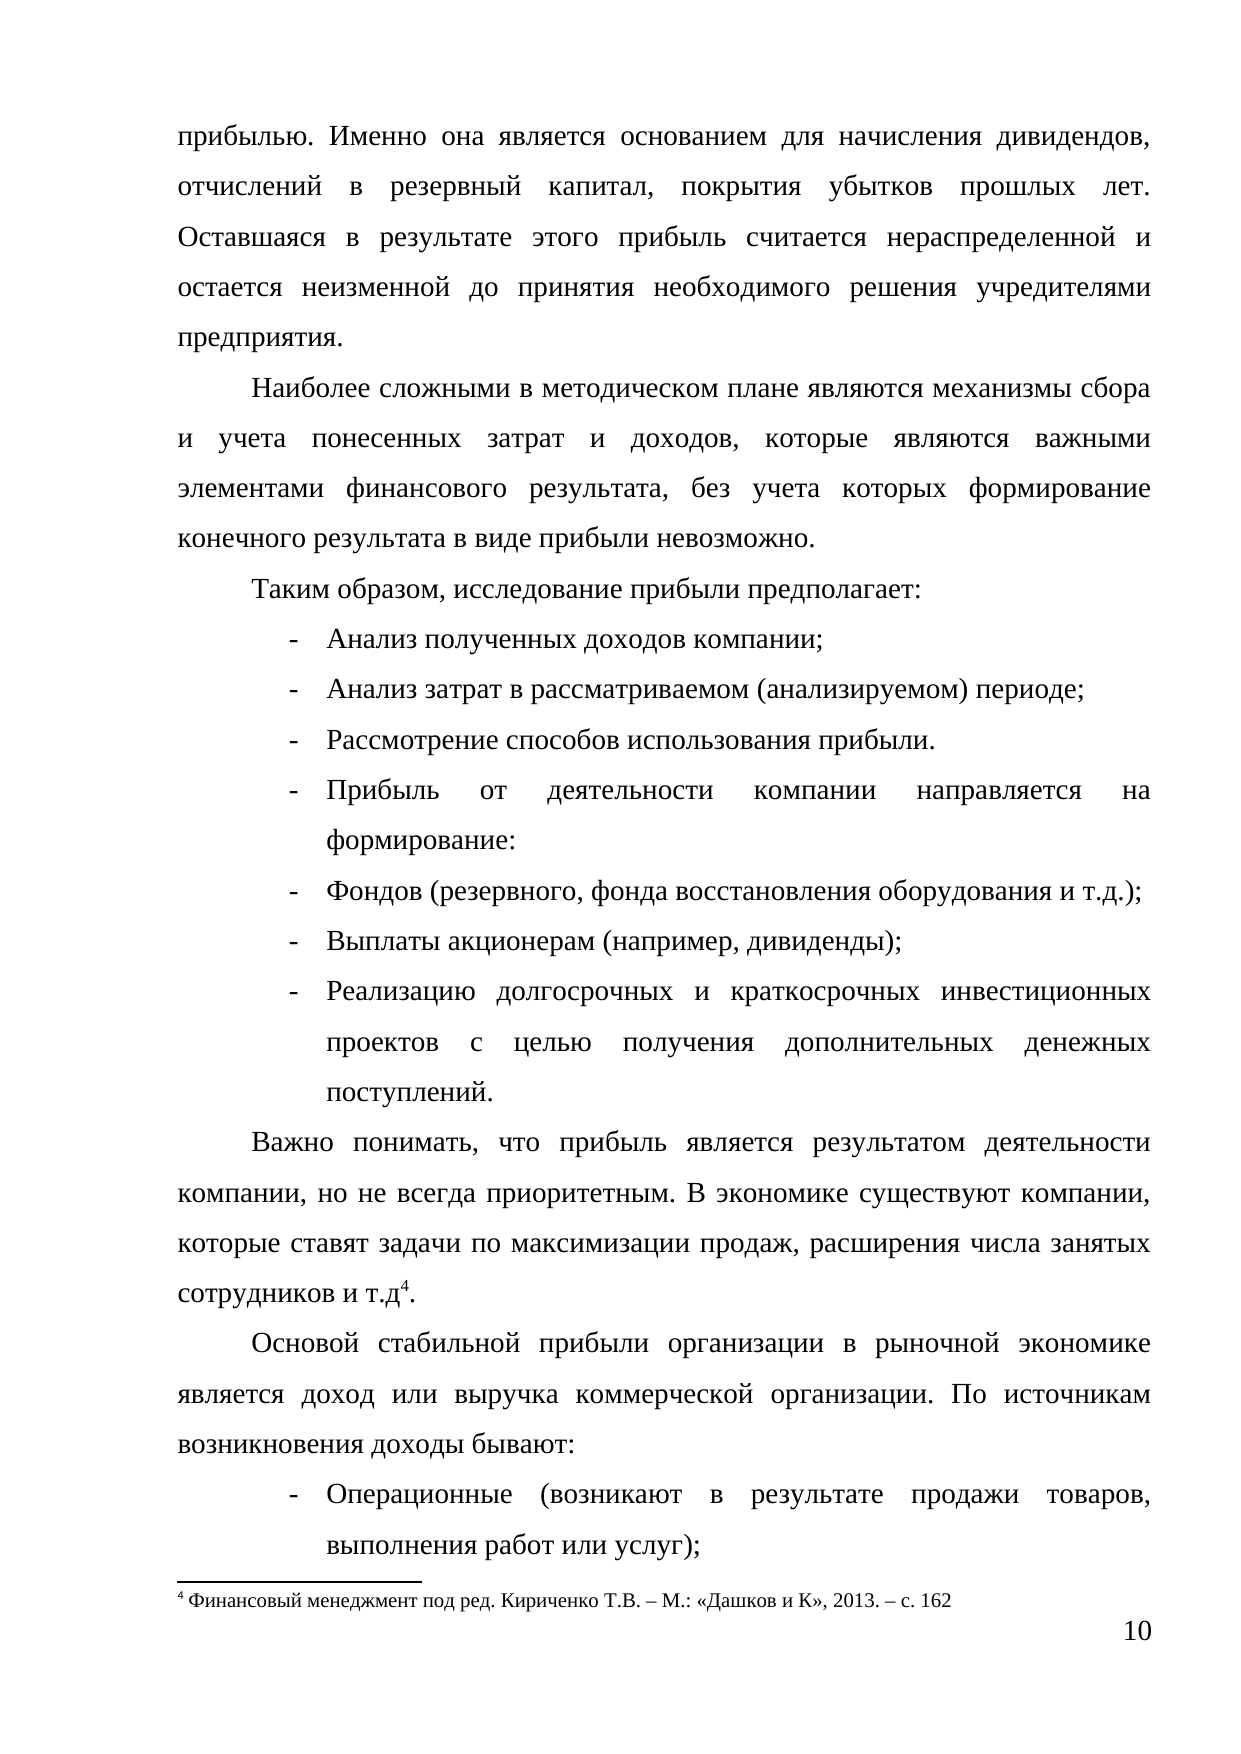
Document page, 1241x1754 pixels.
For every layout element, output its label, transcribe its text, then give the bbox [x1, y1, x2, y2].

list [177, 118, 1152, 353]
text Наиболее сложными в методическом плане являются механизмы сбора и учета понесенных затрат и доходов, которые являются важными элементами финансового результата, без учета которых формирование конечного результата в виде прибыли невозможно. [177, 370, 1152, 554]
list Фондов (резервного, фонда восстановления оборудования и т.д.); [288, 873, 1152, 906]
list Анализ затрат в рассматриваемом (анализируемом) периоде; [288, 672, 1152, 705]
list Реализацию долгосрочных и краткосрочных инвестиционных проектов с целью получения дополнительных денежных поступлений. [288, 973, 1152, 1108]
list Анализ полученных доходов компании; [288, 621, 1152, 655]
text Основой стабильной прибыли организации в рыночной экономике является доход или выручка коммерческой организации. По источникам возникновения доходы бывают: [177, 1326, 1152, 1460]
list Выплаты акционерам (например, дивиденды); [288, 923, 1152, 957]
list Операционные (возникают в результате продажи товаров, выполнения работ или услуг); [288, 1477, 1152, 1560]
list Прибыль от деятельности компании направляется на формирование: [288, 772, 1152, 856]
text Важно понимать, что прибыль является результатом деятельности компании, но не всегда приоритетным. В экономике существуют компании, которые ставят задачи по максимизации продаж, расширения числа занятых сотрудников и т.д. [177, 1124, 1152, 1309]
list Рассмотрение способов использования прибыли. [288, 722, 1152, 755]
text Таким образом, исследование прибыли предполагает: [177, 571, 1152, 604]
